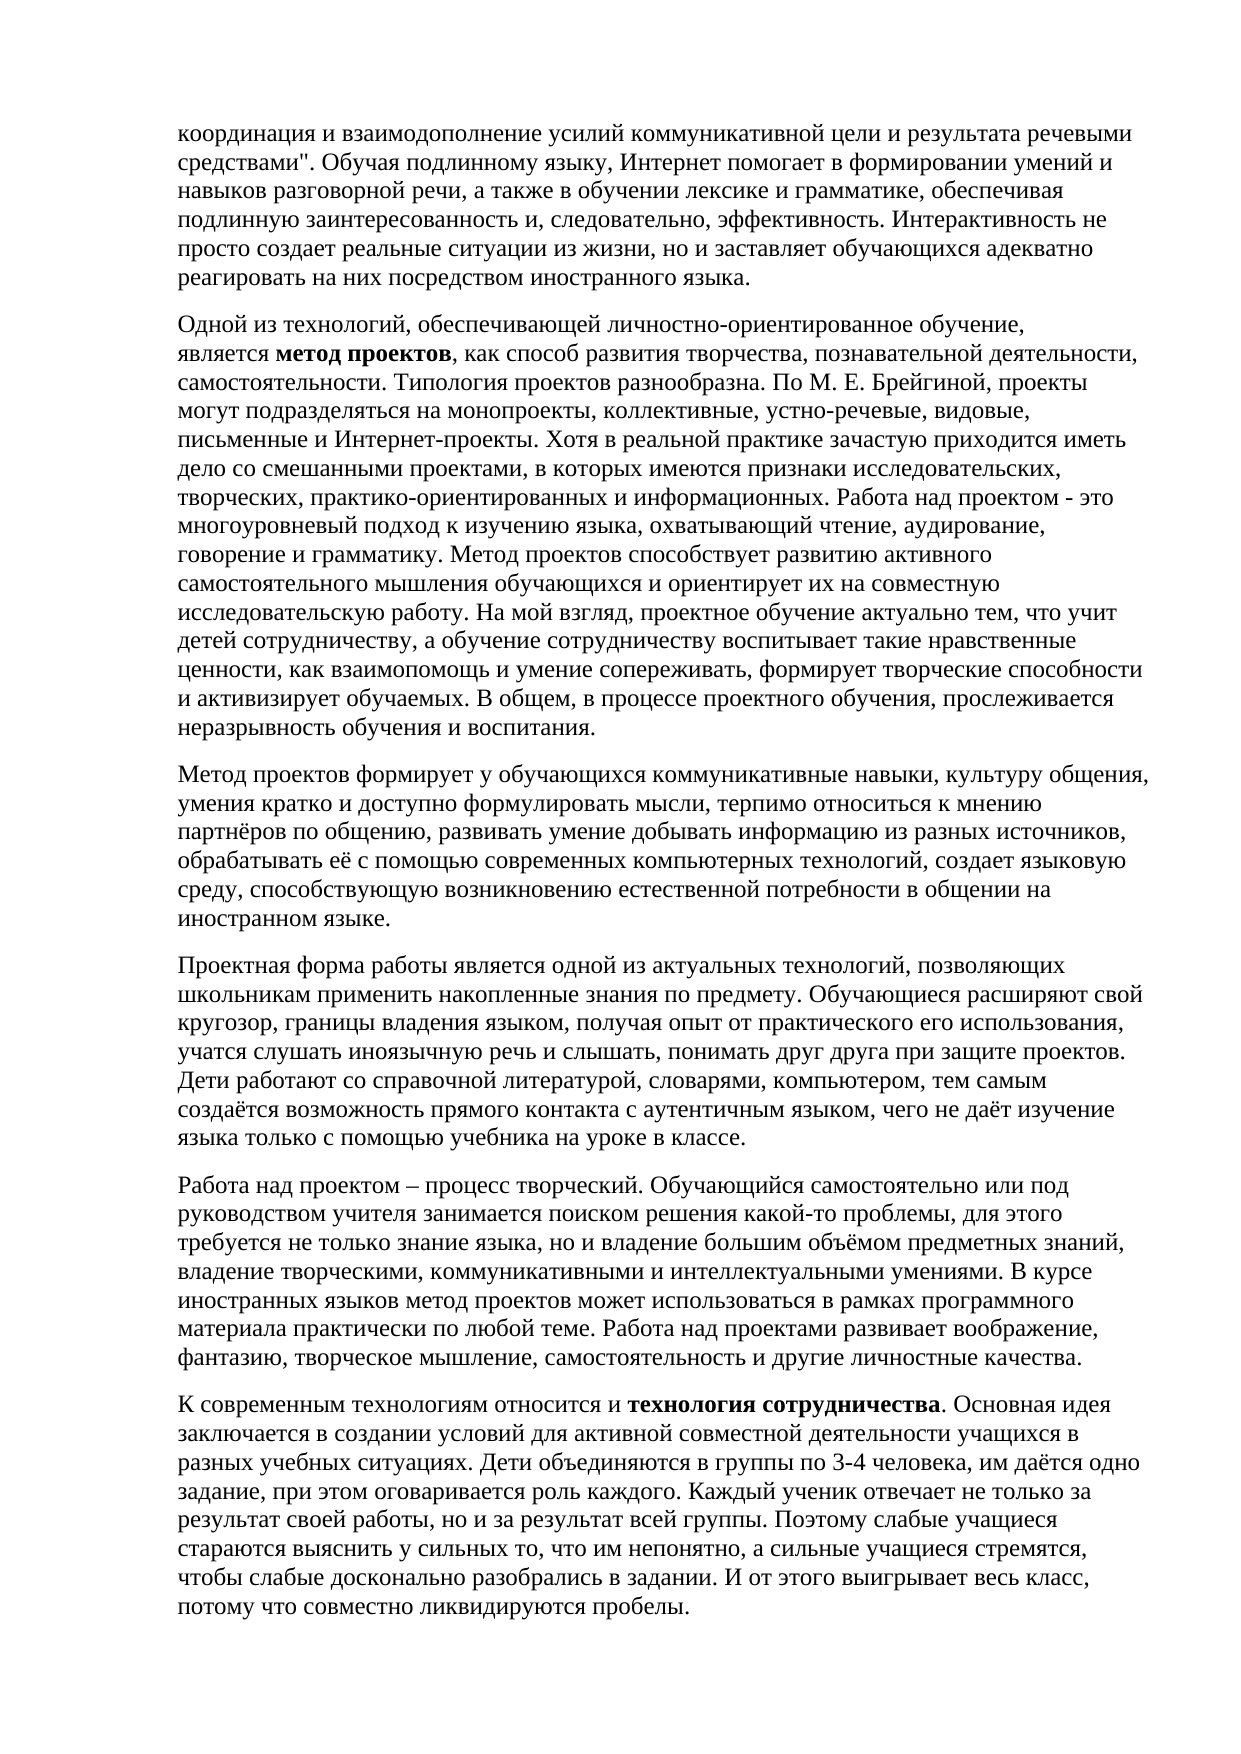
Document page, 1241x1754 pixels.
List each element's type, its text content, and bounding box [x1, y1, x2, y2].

text Проектная форма работы является одной из актуальных технологий, позволяющих школьникам применить накопленные знания по предмету. Обучающиеся расширяют свой кругозор, границы владения языком, получая опыт от практического его использования, учатся слушать иноязычную речь и слышать, понимать друг друга при защите проектов. Дети работают со справочной литературой, словарями, компьютером, тем самым создаётся возможность прямого контакта с аутентичным языком, чего не даёт изучение языка только с помощью учебника на уроке в классе. [177, 950, 1152, 1151]
text Одной из технологий, обеспечивающей личностно-ориентированное обучение, является метод проектов, как способ развития творчества, познавательной деятельности, самостоятельности. Типология проектов разнообразна. По М. Е. Брейгиной, проекты могут подразделяться на монопроекты, коллективные, устно-речевые, видовые, письменные и Интернет-проекты. Хотя в реальной практике зачастую приходится иметь дело со смешанными проектами, в которых имеются признаки исследовательских, творческих, практико-ориентированных и информационных. Работа над проектом - это многоуровневый подход к изучению языка, охватывающий чтение, аудирование, говорение и грамматику. Метод проектов способствует развитию активного самостоятельного мышления обучающихся и ориентирует их на совместную исследовательскую работу. На мой взгляд, проектное обучение актуально тем, что учит детей сотрудничеству, а обучение сотрудничеству воспитывает такие нравственные ценности, как взаимопомощь и умение сопереживать, формирует творческие способности и активизирует обучаемых. В общем, в процессе проектного обучения, прослеживается неразрывность обучения и воспитания. [177, 309, 1152, 740]
text Работа над проектом – процесс творческий. Обучающийся самостоятельно или под руководством учителя занимается поиском решения какой-то проблемы, для этого требуется не только знание языка, но и владение большим объёмом предметных знаний, владение творческими, коммуникативными и интеллектуальными умениями. В курсе иностранных языков метод проектов может использоваться в рамках программного материала практически по любой теме. Работа над проектами развивает воображение, фантазию, творческое мышление, самостоятельность и другие личностные качества. [177, 1170, 1152, 1371]
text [177, 118, 1152, 291]
text Метод проектов формирует у обучающихся коммуникативные навыки, культуру общения, умения кратко и доступно формулировать мысли, терпимо относиться к мнению партнёров по общению, развивать умение добывать информацию из разных источников, обрабатывать её с помощью современных компьютерных технологий, создает языковую среду, способствующую возникновению естественной потребности в общении на иностранном языке. [177, 759, 1152, 931]
text К современным технологиям относится и технология сотрудничества. Основная идея заключается в создании условий для активной совместной деятельности учащихся в разных учебных ситуациях. Дети объединяются в группы по 3-4 человека, им даётся одно задание, при этом оговаривается роль каждого. Каждый ученик отвечает не только за результат своей работы, но и за результат всей группы. Поэтому слабые учащиеся стараются выяснить у сильных то, что им непонятно, а сильные учащиеся стремятся, чтобы слабые досконально разобрались в задании. И от этого выигрывает весь класс, потому что совместно ликвидируются пробелы. [177, 1389, 1152, 1619]
